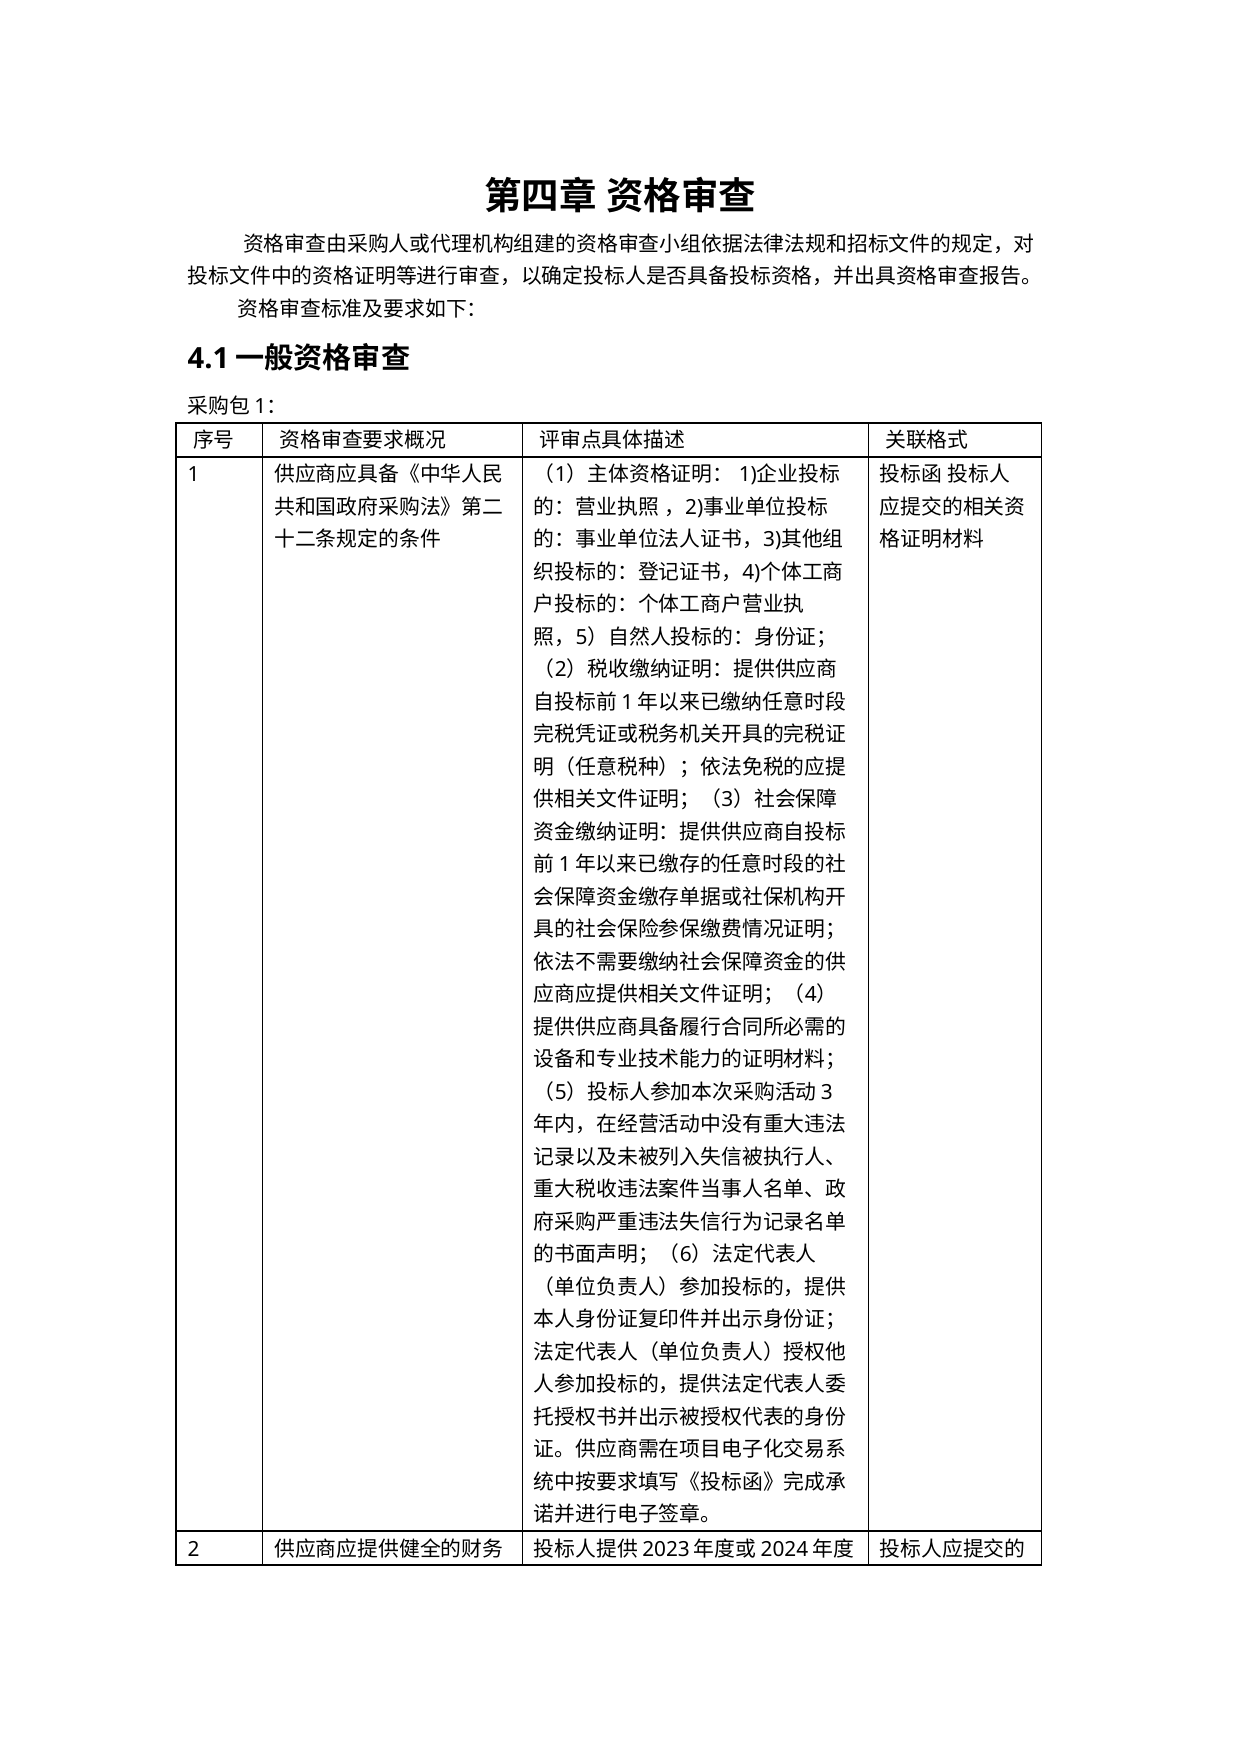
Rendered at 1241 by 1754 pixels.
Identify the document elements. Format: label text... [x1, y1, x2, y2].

table_header 评审点具体描述 [523, 424, 868, 456]
table_cell 投标人应提交的相关资格证明材料 [869, 1532, 1041, 1564]
table_header 关联格式 [869, 424, 1041, 456]
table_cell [523, 1532, 868, 1564]
table_cell 2 [177, 1532, 262, 1564]
table_cell 投标函 投标人应提交的相关资格证明材料 [869, 458, 1041, 1530]
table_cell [263, 1532, 522, 1564]
table_cell 1 [177, 458, 262, 1530]
text 第四章 资格审查 [187, 162, 1053, 227]
table_cell 供应商应具备《中华人民共和国政府采购法》第二十二条规定的条件 [263, 458, 522, 1530]
table_cell （1）主体资格证明： 1)企业投标的：营业执照 ，2)事业单位投标的：事业单位法人证书，3)其他组织投标的：登记证书，4)个体工商户投标的：个体工商户营业执照，5）自然人投标的：身份证；（2）税收缴纳证明：提供供应商自投标前1年以来已缴纳任意时段完税凭证或税务机关开具的完税证明（任意税种）；依法免税的应提供相关文件证明；（3）社会保障资金缴纳证明：提供供应商自投标前1年以来已缴存的任意时段的社会保障资金缴存单据或社保机构开具的社会保险参保缴费情况证明；依法不需要缴纳社会保障资金的供应商应提供相关文件证明；（4）提供供应商具备履行合同所必需的设备和专业技术能力的证明材料；（5）投标人参加本次采购活动3年内，在经营活动中没有重大违法记录以及未被列入失信被执行人、重大税收违法案件当事人名单、政府采购严重违法失信行为记录名单的书面声明；（6）法定代表人（单位负责人）参加投标的，提供本人身份证复印件并出示身份证；法定代表人（单位负责人）授权他人参加投标的，提供法定代表人委托授权书并出示被授权代表的身份证。供应商需在项目电子化交易系统中按要求填写《投标函》完成承诺并进行电子签章。 [523, 458, 868, 1530]
table_header 资格审查要求概况 [263, 424, 522, 456]
text 采购包1： [187, 389, 1053, 422]
text 资格审查由采购人或代理机构组建的资格审查小组依据法律法规和招标文件的规定，对投标文件中的资格证明等进行审查，以确定投标人是否具备投标资格，并出具资格审查报告。 [187, 227, 1053, 292]
table_header 序号 [177, 424, 262, 456]
text 资格审查标准及要求如下： [187, 292, 1053, 324]
text 4.1一般资格审查 [187, 324, 1053, 389]
